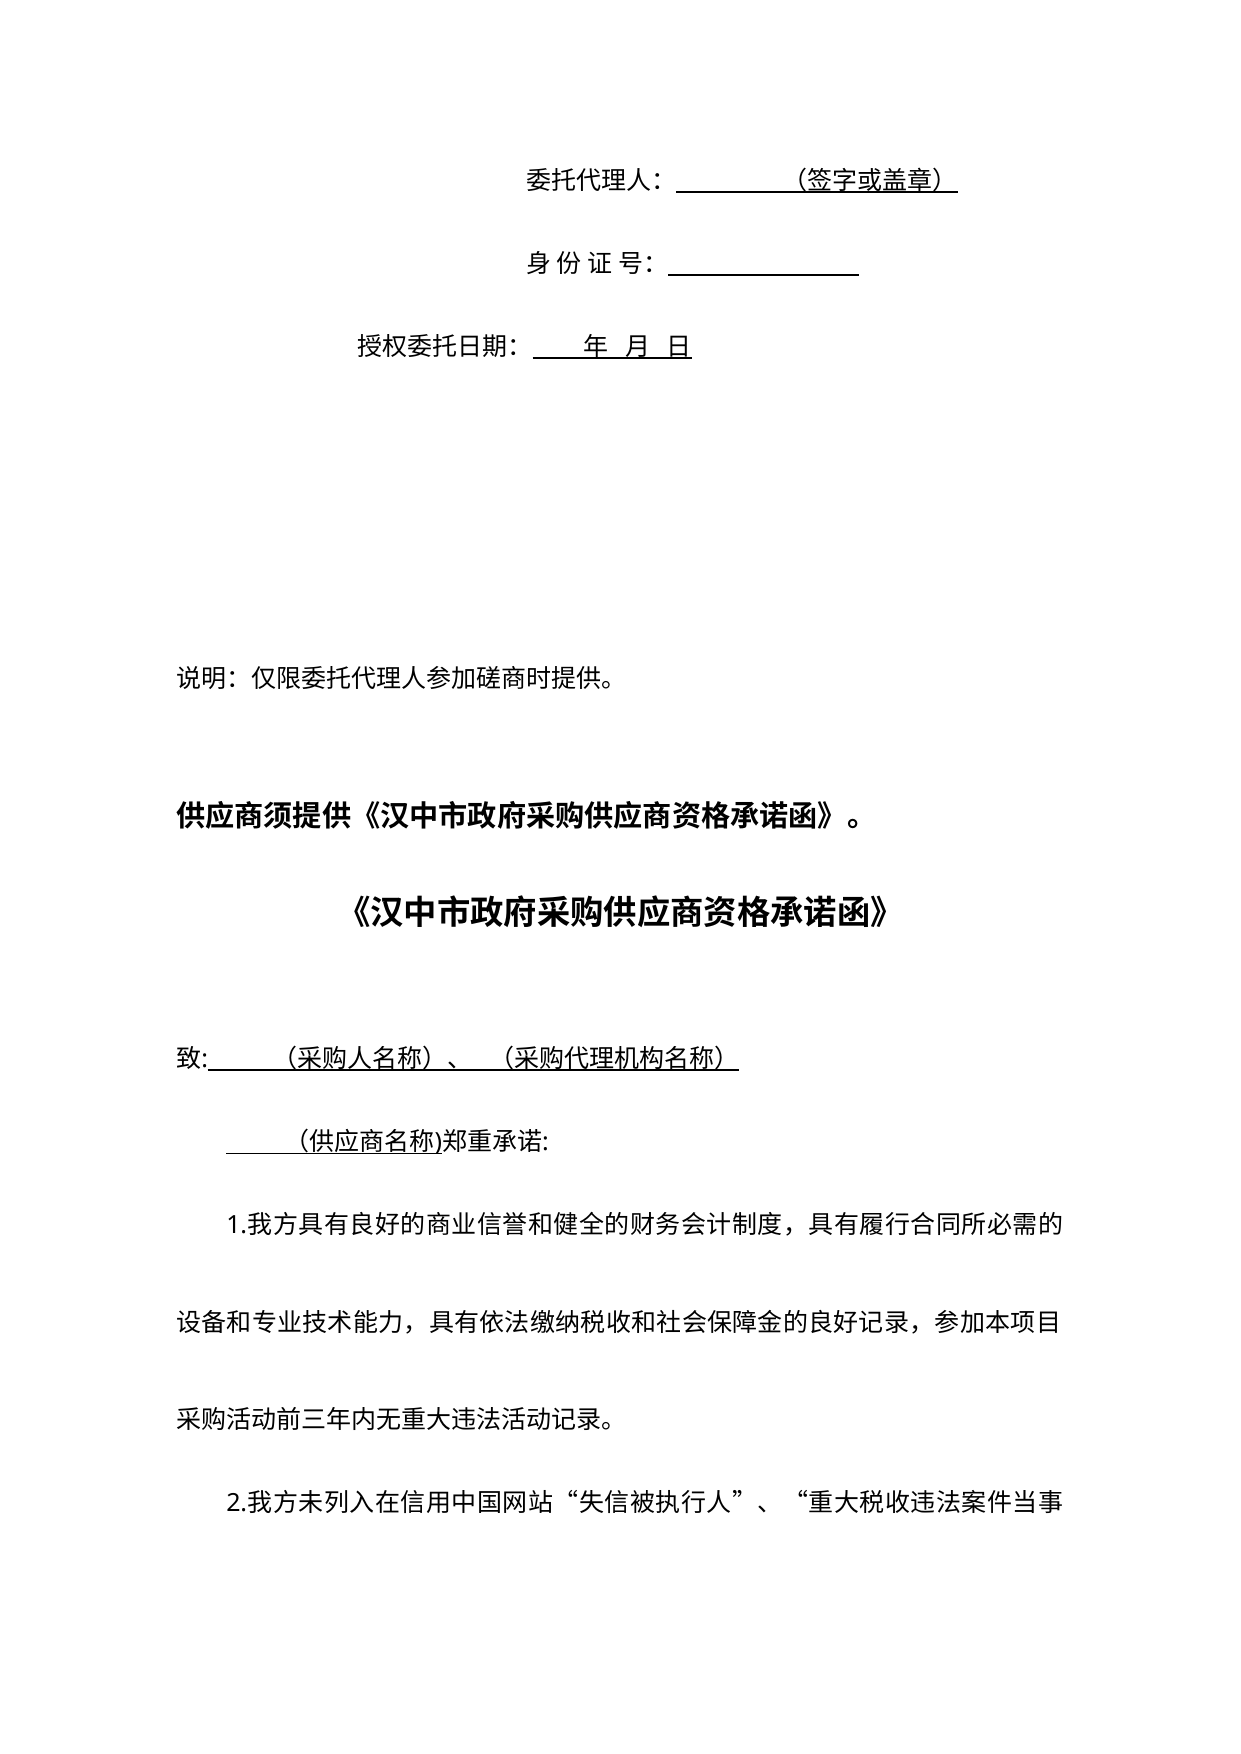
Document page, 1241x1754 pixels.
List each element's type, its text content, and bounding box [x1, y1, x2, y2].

text 委托代理人： （签字或盖章） [176, 146, 1064, 211]
text 1.我方具有良好的商业信誉和健全的财务会计制度，具有履行合同所必需的设备和专业技术能力，具有依法缴纳税收和社会保障金的良好记录，参加本项目采购活动前三年内无重大违法活动记录。 [176, 1190, 1064, 1450]
list 供应商须提供《汉中市政府采购供应商资格承诺函》。 [176, 793, 1064, 835]
text （供应商名称)郑重承诺: [176, 1107, 1064, 1172]
text 《汉中市政府采购供应商资格承诺函》 [176, 877, 1064, 942]
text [176, 1468, 1064, 1533]
text 授权委托日期： 年 月 日 [176, 312, 1064, 377]
text 身 份 证 号： [176, 229, 1064, 294]
text 致: （采购人名称）、 （采购代理机构名称） [176, 1024, 1064, 1089]
text 说明：仅限委托代理人参加磋商时提供。 [176, 644, 1064, 709]
